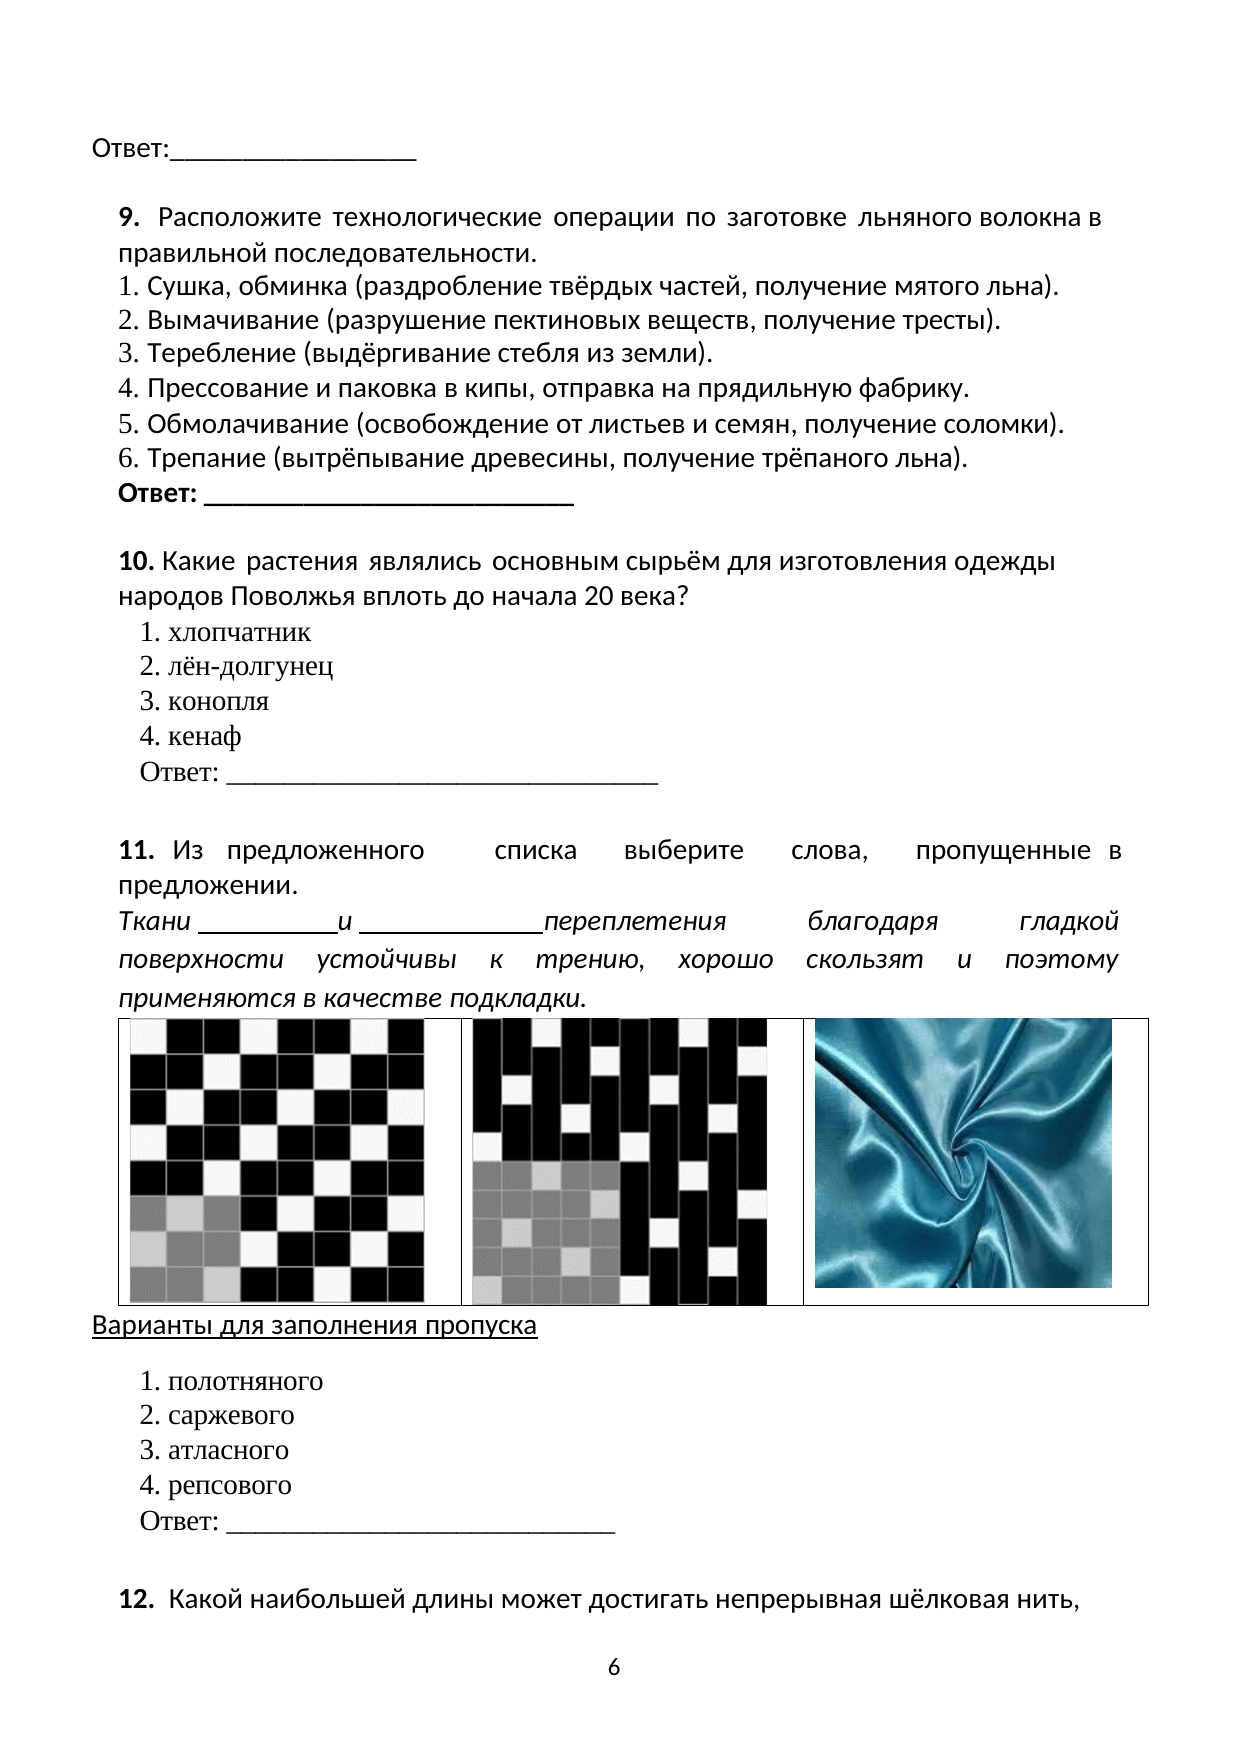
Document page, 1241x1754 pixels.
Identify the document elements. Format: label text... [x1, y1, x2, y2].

list Ответ: ___________________________ [139, 1502, 1148, 1537]
table_header [119, 1019, 461, 1305]
text Варианты для заполнения пропуска [92, 1306, 1148, 1342]
text Ткани и переплетения благодаря гладкой поверхности устойчивы к трению, хорошо скользят и поэтому применяются в качестве подкладки. [118, 902, 1122, 1014]
list Прессование и паковка в кипы, отправка на прядильную фабрику. [118, 369, 1148, 405]
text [118, 1580, 1122, 1616]
list Трепание (вытрёпывание древесины, получение трёпаного льна). [118, 441, 1148, 474]
list 3. атласного [139, 1431, 1148, 1466]
text 9. Расположите технологические операции по заготовке льняного волокна в правильной последовательности. [118, 198, 1122, 269]
subtitle 2. саржевого [139, 1397, 1148, 1431]
list Обмолачивание (освобождение от листьев и семян, получение соломки). [118, 405, 1148, 441]
picture [815, 1018, 1112, 1288]
picture [472, 1018, 768, 1305]
list 3. конопля [139, 682, 1148, 717]
table_header [462, 1019, 472, 1305]
list 4. репсового [139, 1466, 1148, 1502]
text Ответ:_________________ [92, 129, 1123, 165]
list 1. хлопчатник [139, 613, 1148, 648]
list Сушка, обминка (раздробление твёрдых частей, получение мятого льна). [118, 269, 1148, 302]
list Вымачивание (разрушение пектиновых веществ, получение тресты). [118, 302, 1148, 336]
list Теребление (выдёргивание стебля из земли). [118, 336, 1148, 369]
table_header [768, 1019, 803, 1305]
text 10. Какие растения являлись основным сырьём для изготовления одежды народов Поволжья вплоть до начала 20 века? [118, 542, 1122, 613]
text 11. Из предложенного списка выберите слова, пропущенные в предложении. [118, 831, 1123, 902]
list Ответ: ______________________________ [139, 753, 1148, 788]
picture [129, 1018, 425, 1303]
table_header [804, 1019, 1148, 1305]
subtitle 2. лён-долгунец [139, 648, 1148, 682]
list 4. кенаф [139, 717, 1148, 753]
text Ответ: __________________________ [118, 474, 1148, 510]
list 1. полотняного [139, 1361, 1148, 1397]
